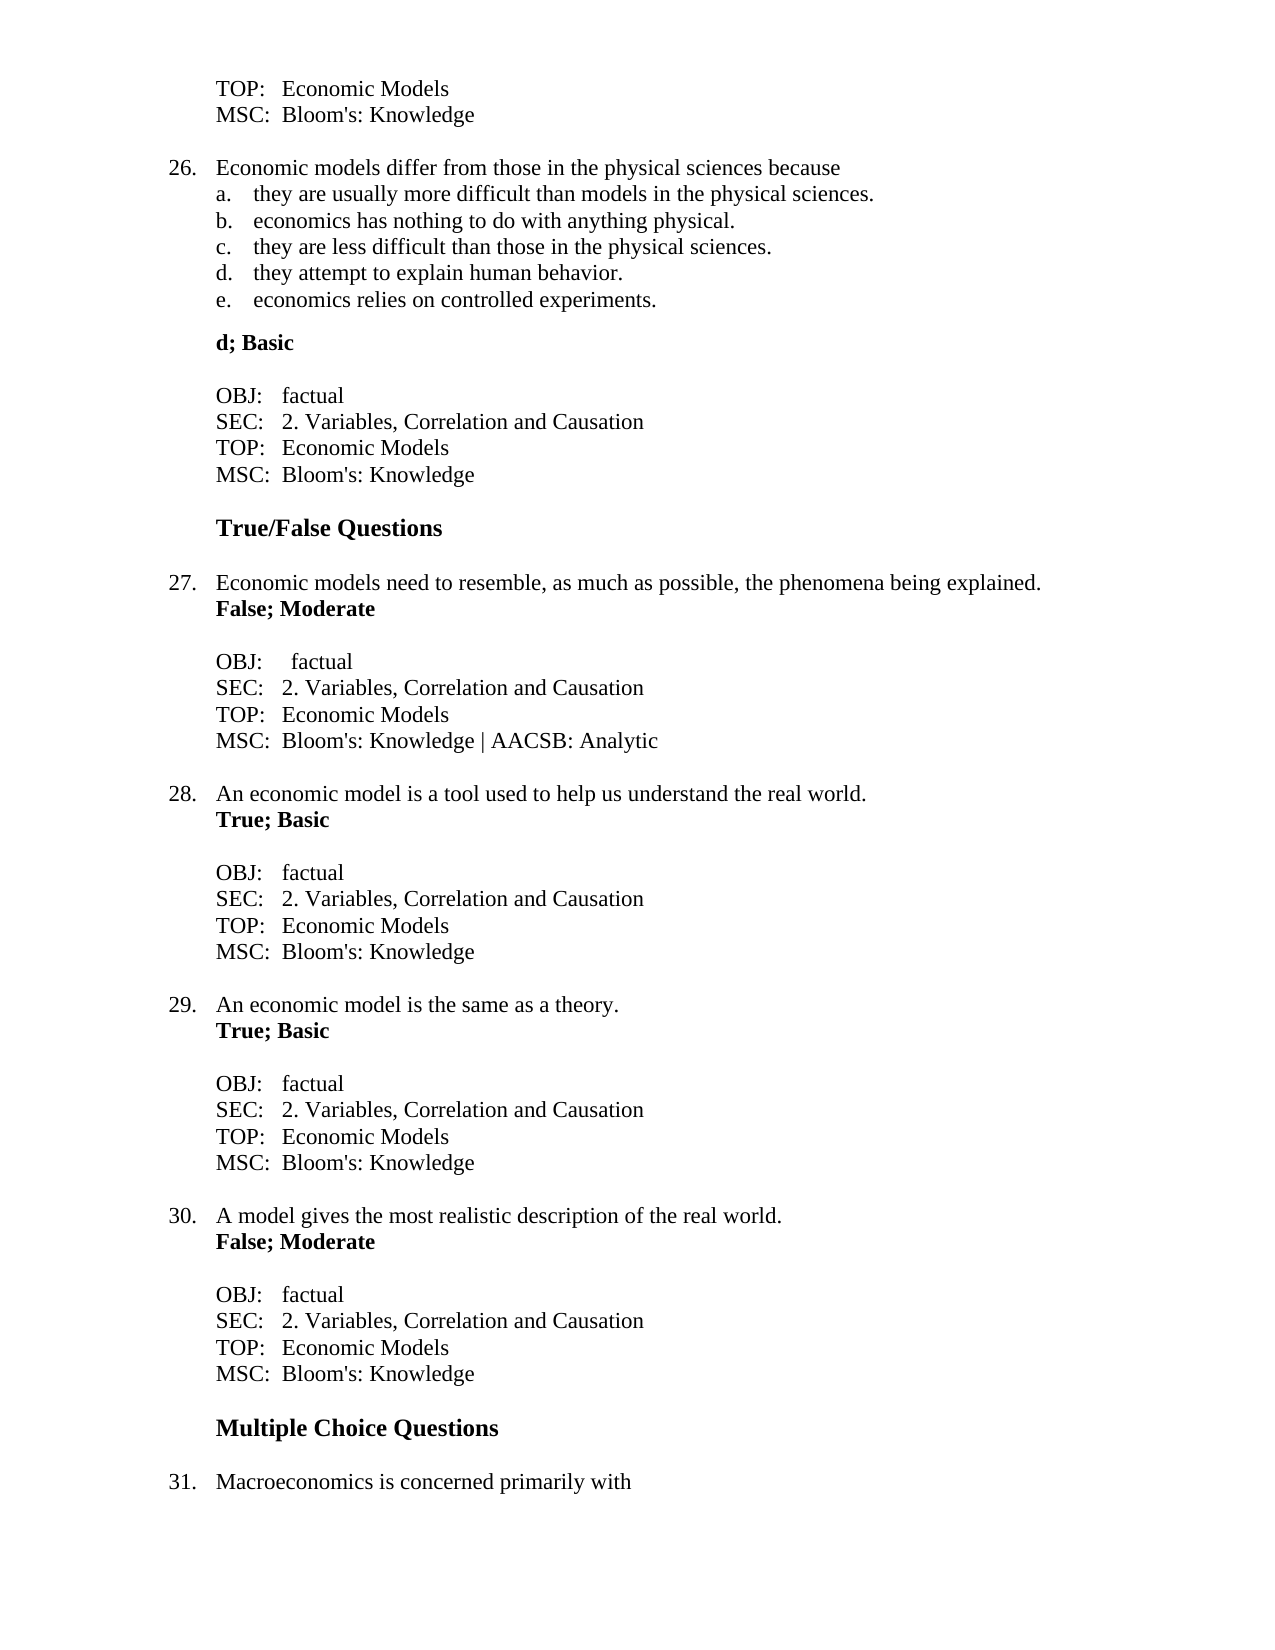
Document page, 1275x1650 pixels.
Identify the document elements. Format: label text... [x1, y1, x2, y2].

text OBJ: factual [216, 1070, 1162, 1096]
text d; Basic [216, 329, 1162, 355]
text SEC: 2. Variables, Correlation and Causation [216, 1096, 1162, 1123]
text 29. An economic model is the same as a theory. [150, 991, 1162, 1017]
table_cell d. [211, 260, 248, 286]
text TOP: Economic Models [216, 1123, 1162, 1149]
text SEC: 2. Variables, Correlation and Causation [216, 408, 1162, 434]
table_cell they are less difficult than those in the physical sciences. [249, 233, 1092, 259]
table_cell economics relies on controlled experiments. [249, 286, 1092, 312]
text MSC: Bloom's: Knowledge [216, 461, 1162, 487]
text SEC: 2. Variables, Correlation and Causation [216, 674, 1162, 701]
text MSC: Bloom's: Knowledge | AACSB: Analytic [216, 727, 1162, 753]
text False; Moderate [216, 595, 1162, 621]
text MSC: Bloom's: Knowledge [216, 101, 1162, 128]
table_cell e. [211, 286, 248, 312]
text OBJ: factual [216, 382, 1162, 408]
text True; Basic [216, 1017, 1162, 1043]
text SEC: 2. Variables, Correlation and Causation [216, 885, 1162, 912]
table_header they are usually more difficult than models in the physical sciences. [249, 180, 1092, 207]
text OBJ: factual [216, 648, 1162, 674]
text 31. Macroeconomics is concerned primarily with [150, 1468, 1162, 1494]
text SEC: 2. Variables, Correlation and Causation [216, 1307, 1162, 1334]
text MSC: Bloom's: Knowledge [216, 1360, 1162, 1386]
text MSC: Bloom's: Knowledge [216, 1149, 1162, 1175]
text True; Basic [216, 806, 1162, 832]
text 30. A model gives the most realistic description of the real world. [150, 1202, 1162, 1228]
text OBJ: factual [216, 859, 1162, 885]
table_cell b. [211, 207, 248, 233]
text True/False Questions [216, 513, 1162, 542]
table_cell they attempt to explain human behavior. [249, 260, 1092, 286]
text TOP: Economic Models [216, 701, 1162, 727]
text MSC: Bloom's: Knowledge [216, 938, 1162, 964]
text OBJ: factual [216, 1281, 1162, 1307]
text Multiple Choice Questions [216, 1413, 1162, 1441]
text TOP: Economic Models [216, 912, 1162, 938]
text 27. Economic models need to resemble, as much as possible, the phenomena being explained. [150, 569, 1162, 595]
table_header a. [211, 180, 248, 207]
text 26. Economic models differ from those in the physical sciences because [150, 154, 1162, 180]
table_cell economics has nothing to do with anything physical. [249, 207, 1092, 233]
text TOP: Economic Models [216, 434, 1162, 461]
text False; Moderate [216, 1228, 1162, 1254]
text TOP: Economic Models [216, 75, 1162, 101]
table_cell c. [211, 233, 248, 259]
text TOP: Economic Models [216, 1334, 1162, 1360]
text 28. An economic model is a tool used to help us understand the real world. [150, 780, 1162, 806]
